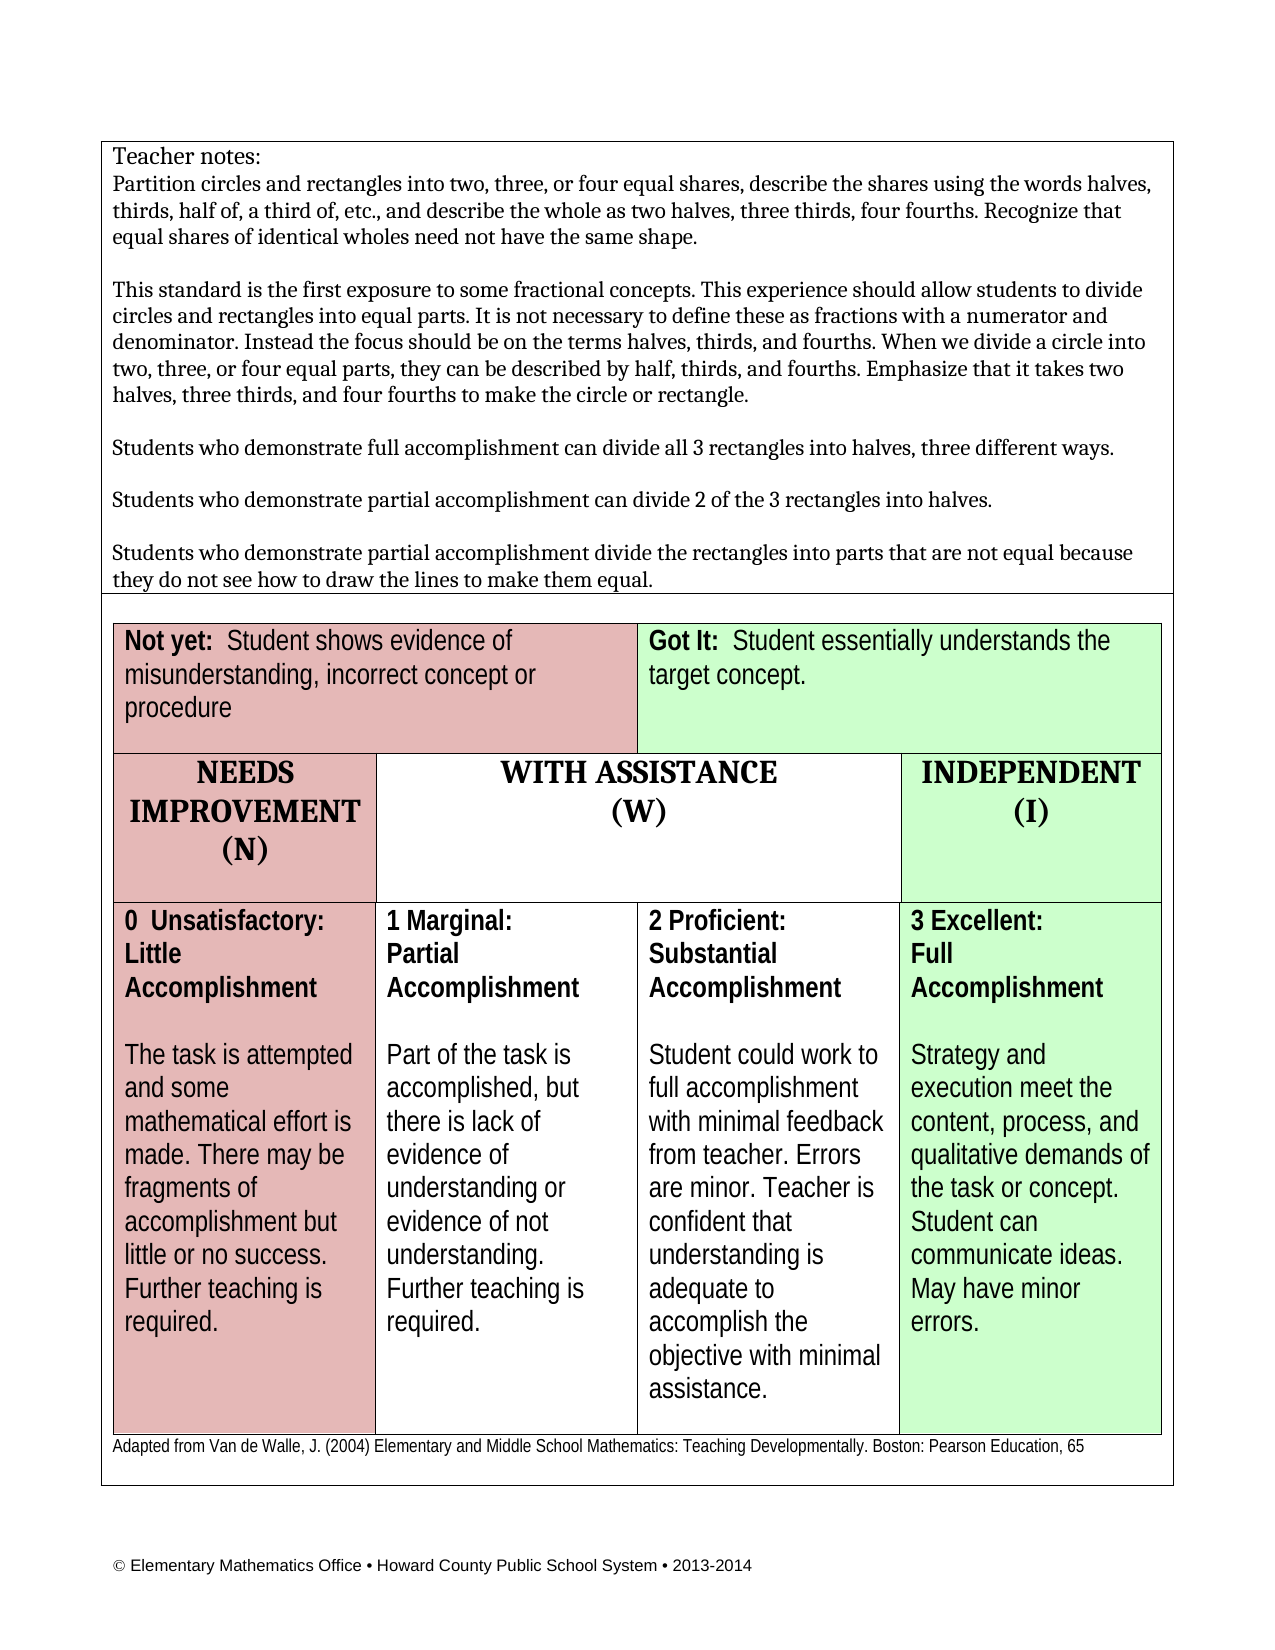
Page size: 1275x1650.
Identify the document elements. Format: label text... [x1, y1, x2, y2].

table_header Teacher notes: Partition circles and rectangles into two, three, or four equal shares, describe the shares using the words halves, thirds, half of, a third of, etc., and describe the whole as two halves, three thirds, four fourths. Recognize that equal shares of identical wholes need not have the same shape. This standard is the first exposure to some fractional concepts. This experience should allow students to divide circles and rectangles into equal parts. It is not necessary to define these as fractions with a numerator and denominator. Instead the focus should be on the terms halves, thirds, and fourths. When we divide a circle into two, three, or four equal parts, they can be described by half, thirds, and fourths. Emphasize that it takes two halves, three thirds, and four fourths to make the circle or rectangle. Students who demonstrate full accomplishment can divide all 3 rectangles into halves, three different ways. Students who demonstrate partial accomplishment can divide 2 of the 3 rectangles into halves. Students who demonstrate partial accomplishment divide the rectangles into parts that are not equal because they do not see how to draw the lines to make them equal. [102, 142, 1173, 593]
table_cell Adapted from Van de Walle, J. (2004) Elementary and Middle School Mathematics: Teaching Developmentally. Boston: Pearson Education, 65 [102, 594, 1173, 1485]
